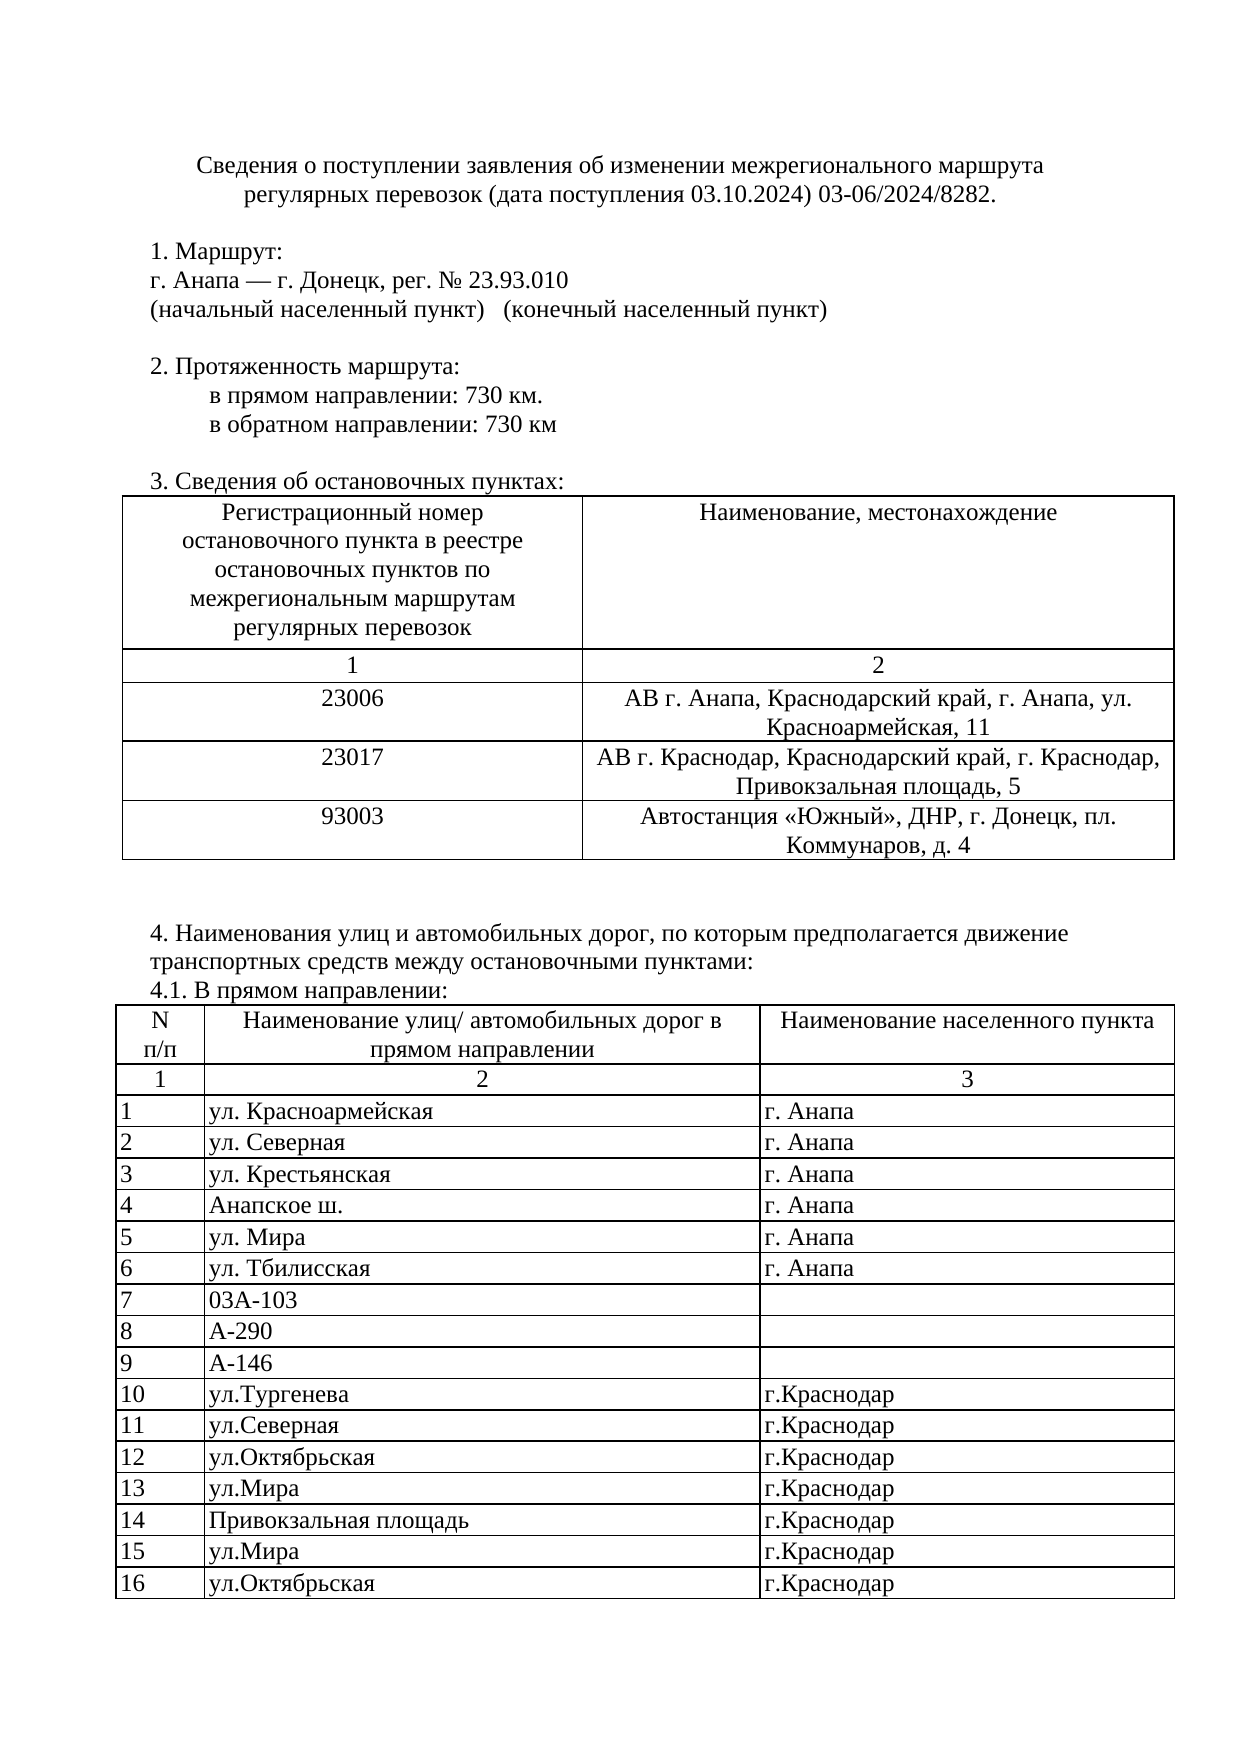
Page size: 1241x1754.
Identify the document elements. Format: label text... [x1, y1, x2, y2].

table_header Наименование улиц/ автомобильных дорог в прямом направлении [205, 1006, 759, 1063]
text 4.1. В прямом направлении: [150, 975, 1090, 1004]
table_cell 14 [117, 1505, 204, 1535]
table_cell 1 [123, 650, 582, 681]
table_cell АВ г. Краснодар, Краснодарский край, г. Краснодар, Привокзальная площадь, 5 [583, 742, 1173, 799]
table_cell г.Краснодар [761, 1505, 1174, 1535]
table_cell 23017 [123, 742, 582, 799]
table_cell ул. Красноармейская [205, 1096, 759, 1126]
table_cell 1 [117, 1065, 204, 1094]
table_cell 3 [117, 1159, 204, 1189]
table_cell 7 [117, 1285, 204, 1314]
table_cell 23006 [123, 683, 582, 740]
table_cell [761, 1348, 1174, 1377]
table_cell г.Краснодар [761, 1568, 1174, 1598]
text 4. Наименования улиц и автомобильных дорог, по которым предполагается движение транспортных средств между остановочными пунктами: [150, 918, 1090, 975]
table_cell ул.Северная [205, 1411, 759, 1440]
table_cell г. Анапа [761, 1222, 1174, 1252]
text в обратном направлении: 730 км [150, 409, 1090, 437]
table_cell ул.Мира [205, 1536, 759, 1566]
table_cell ул. Мира [205, 1222, 759, 1252]
text 3. Сведения об остановочных пунктах: [150, 466, 1090, 495]
table_cell 2 [205, 1065, 759, 1094]
table_cell ул.Октябрьская [205, 1442, 759, 1472]
table_cell 2 [117, 1127, 204, 1157]
table_cell ул.Мира [205, 1473, 759, 1503]
table_cell 1 [117, 1096, 204, 1126]
table_cell 3 [761, 1065, 1174, 1094]
table_cell Анапское ш. [205, 1190, 759, 1220]
table_cell А-146 [205, 1348, 759, 1377]
table_cell 93003 [123, 801, 582, 858]
table_cell 4 [117, 1190, 204, 1220]
table_cell АВ г. Анапа, Краснодарский край, г. Анапа, ул. Красноармейская, 11 [583, 683, 1173, 740]
table_cell [761, 1316, 1174, 1346]
table_cell г. Анапа [761, 1159, 1174, 1189]
table_cell г.Краснодар [761, 1411, 1174, 1440]
table_cell 16 [117, 1568, 204, 1598]
table_cell г. Анапа [761, 1190, 1174, 1220]
table_cell Привокзальная площадь [205, 1505, 759, 1535]
table_cell А-290 [205, 1316, 759, 1346]
table_header Регистрационный номер остановочного пункта в реестре остановочных пунктов по межрегиональным маршрутам регулярных перевозок [123, 497, 582, 648]
table_cell 03А-103 [205, 1285, 759, 1314]
table_cell 2 [583, 650, 1173, 681]
text (начальный населенный пункт) (конечный населенный пункт) [150, 294, 1090, 322]
table_cell ул.Октябрьская [205, 1568, 759, 1598]
table_cell г. Анапа [761, 1096, 1174, 1126]
table_cell г. Анапа [761, 1127, 1174, 1157]
text Сведения о поступлении заявления об изменении межрегионального маршрута регулярных перевозок (дата поступления 03.10.2024) 03-06/2024/8282. [150, 150, 1090, 207]
table_cell г.Краснодар [761, 1442, 1174, 1472]
table_cell 9 [117, 1348, 204, 1377]
table_cell 12 [117, 1442, 204, 1472]
text 1. Маршрут: [150, 236, 1090, 265]
table_cell 8 [117, 1316, 204, 1346]
table_header Наименование населенного пункта [761, 1006, 1174, 1063]
text г. Анапа — г. Донецк, рег. № 23.93.010 [150, 265, 1090, 294]
table_cell Автостанция «Южный», ДНР, г. Донецк, пл. Коммунаров, д. 4 [583, 801, 1173, 858]
table_cell ул. Северная [205, 1127, 759, 1157]
table_cell 5 [117, 1222, 204, 1252]
table_cell ул. Тбилисская [205, 1253, 759, 1283]
table_cell 6 [117, 1253, 204, 1283]
table_cell ул. Крестьянская [205, 1159, 759, 1189]
table_cell 10 [117, 1379, 204, 1409]
table_cell г. Анапа [761, 1253, 1174, 1283]
table_cell 11 [117, 1411, 204, 1440]
table_header N п/п [117, 1006, 204, 1063]
table_header Наименование, местонахождение [583, 497, 1173, 648]
table_cell ул.Тургенева [205, 1379, 759, 1409]
table_cell [761, 1285, 1174, 1314]
table_cell 15 [117, 1536, 204, 1566]
table_cell г.Краснодар [761, 1379, 1174, 1409]
table_cell 13 [117, 1473, 204, 1503]
text в прямом направлении: 730 км. [150, 380, 1090, 409]
table_cell г.Краснодар [761, 1473, 1174, 1503]
text 2. Протяженность маршрута: [150, 351, 1090, 380]
table_cell г.Краснодар [761, 1536, 1174, 1566]
